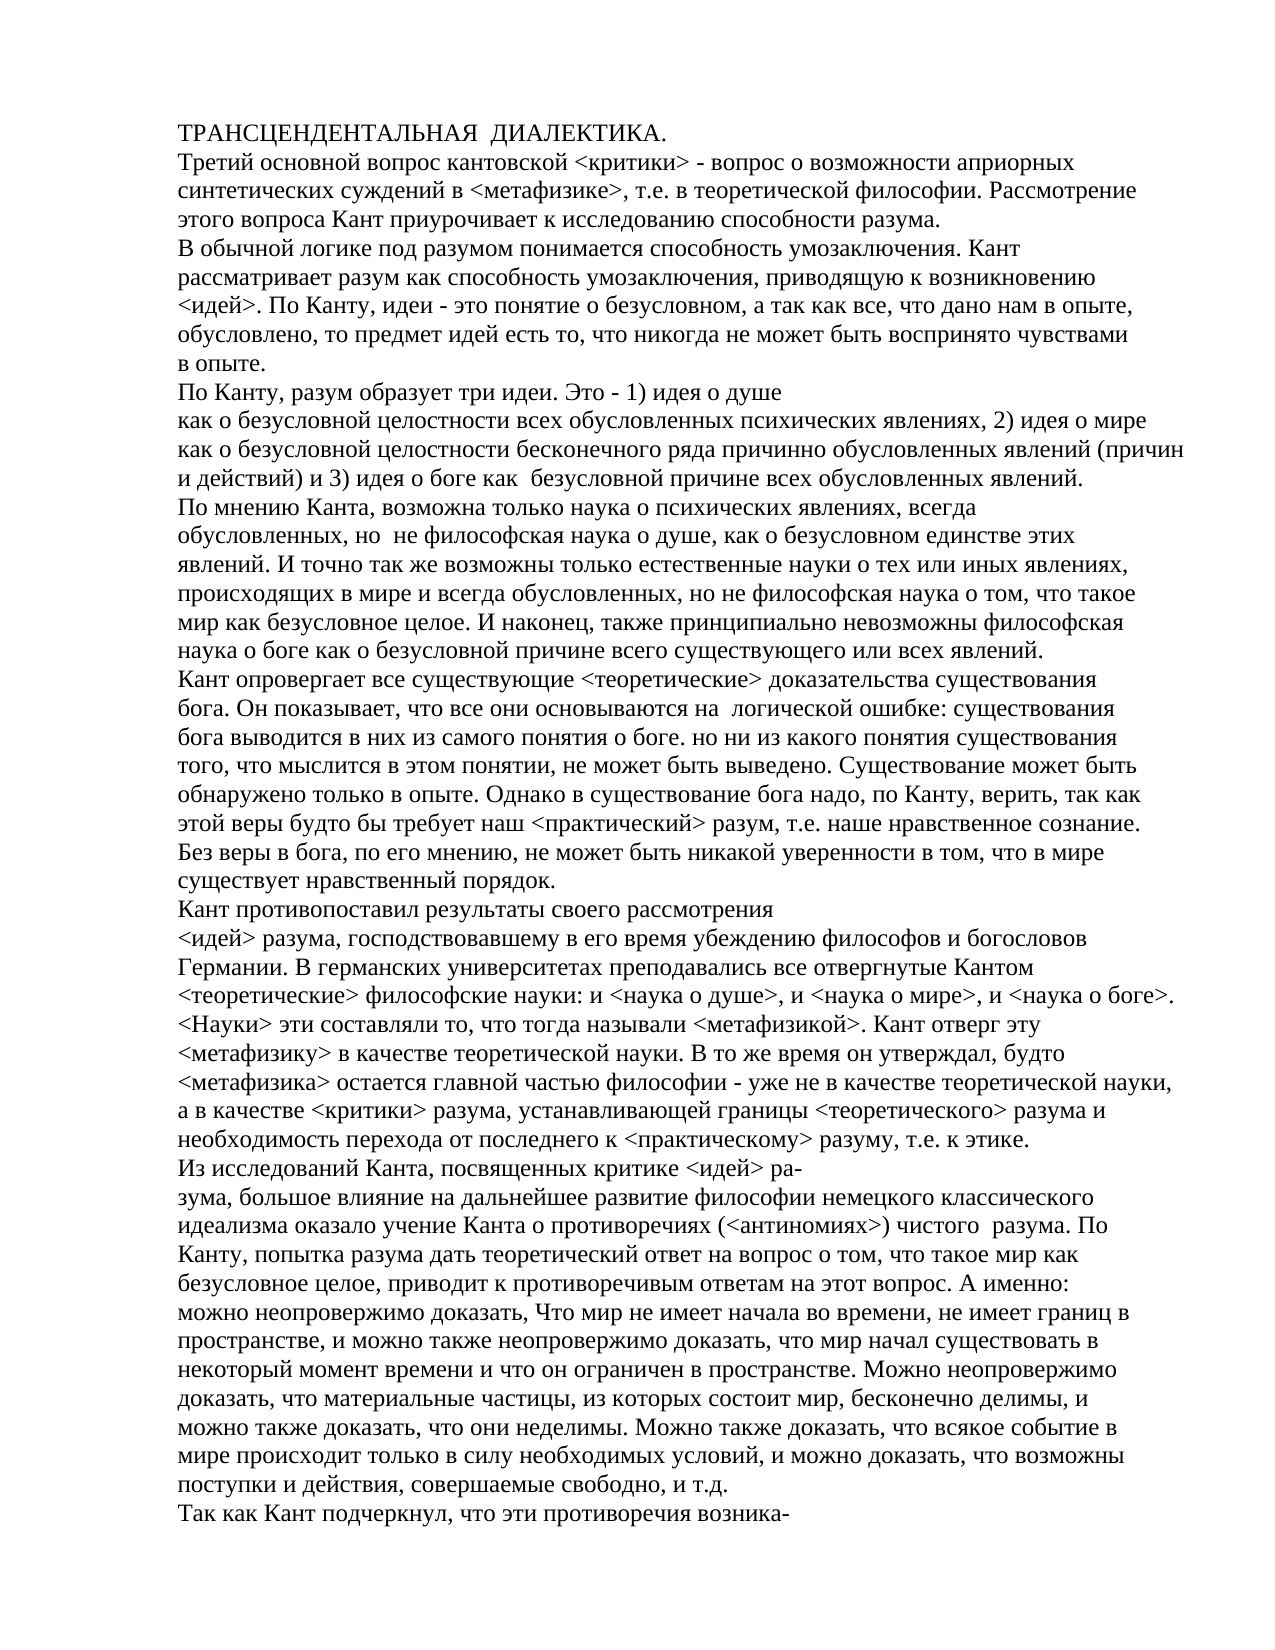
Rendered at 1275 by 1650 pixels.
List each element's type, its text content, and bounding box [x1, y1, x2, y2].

text По Канту, разум образует три идеи. Это - 1) идея о душе [177, 377, 1142, 406]
text Из исследований Канта, посвященных критике <идей> ра- [177, 1153, 1176, 1182]
text Кант опровергает все существующие <теоретические> доказательства существования бога. Он показывает, что все они основываются на логической ошибке: существования бога выводится в них из самого понятия о боге. но ни из какого понятия существования того, что мыслится в этом понятии, не может быть выведено. Существование может быть обнаружено только в опыте. Однако в существование бога надо, по Канту, верить, так как этой веры будто бы требует наш <практический> разум, т.е. наше нравственное сознание. Без веры в бога, по его мнению, не может быть никакой уверенности в том, что в мире существует нравственный порядок. [177, 664, 1142, 894]
text По мнению Канта, возможна только наука о психических явлениях, всегда обусловленных, но не философская наука о душе, как о безусловном единстве этих явлений. И точно так же возможны только естественные науки о тех или иных явлениях, происходящих в мире и всегда обусловленных, но не философская наука о том, что такое мир как безусловное целое. И наконец, также принципиально невозможны философская наука о боге как о безусловной причине всего существующего или всех явлений. [177, 492, 1153, 664]
text ТРАНСЦЕНДЕНТАЛЬНАЯ ДИАЛЕКТИКА. [177, 118, 1153, 147]
text Третий основной вопрос кантовской <критики> - вопрос о возможности априорных синтетических суждений в <метафизике>, т.е. в теоретической философии. Рассмотрение этого вопроса Кант приурочивает к исследованию способности разума. [177, 147, 1153, 233]
text <идей> разума, господствовавшему в его время убеждению философов и богословов Германии. В германских университетах преподавались все отвергнутые Кантом <теоретические> философские науки: и <наука о душе>, и <наука о мире>, и <наука о боге>. <Науки> эти составляли то, что тогда называли <метафизикой>. Кант отверг эту <метафизику> в качестве теоретической науки. В то же время он утверждал, будто <метафизика> остается главной частью философии - уже не в качестве теоретической науки, а в качестве <критики> разума, устанавливающей границы <теоретического> разума и необходимость перехода от последнего к <практическому> разуму, т.е. к этике. [177, 923, 1176, 1153]
text В обычной логике под разумом понимается способность умозаключения. Кант рассматривает разум как способность умозаключения, приводящую к возникновению <идей>. По Канту, идеи - это понятие о безусловном, а так как все, что дано нам в опыте, обусловлено, то предмет идей есть то, что никогда не может быть воспринято чувствами в опыте. [177, 233, 1142, 377]
text Так как Кант подчеркнул, что эти противоречия возника- [177, 1498, 1142, 1527]
text Кант противопоставил результаты своего рассмотрения [177, 894, 1142, 923]
text как о безусловной целостности всех обусловленных психических явлениях, 2) идея о мире как о безусловной целостности бесконечного ряда причинно обусловленных явлений (причин и действий) и 3) идея о боге как безусловной причине всех обусловленных явлений. [177, 406, 1186, 492]
text зума, большое влияние на дальнейшее развитие философии немецкого классического идеализма оказало учение Канта о противоречиях (<антиномиях>) чистого разума. По Канту, попытка разума дать теоретический ответ на вопрос о том, что такое мир как безусловное целое, приводит к противоречивым ответам на этот вопрос. А именно: можно неопровержимо доказать, Что мир не имеет начала во времени, не имеет границ в пространстве, и можно также неопровержимо доказать, что мир начал существовать в некоторый момент времени и что он ограничен в пространстве. Можно неопровержимо доказать, что материальные частицы, из которых состоит мир, бесконечно делимы, и можно также доказать, что они неделимы. Можно также доказать, что всякое событие в мире происходит только в силу необходимых условий, и можно доказать, что возможны поступки и действия, совершаемые свободно, и т.д. [177, 1182, 1142, 1498]
